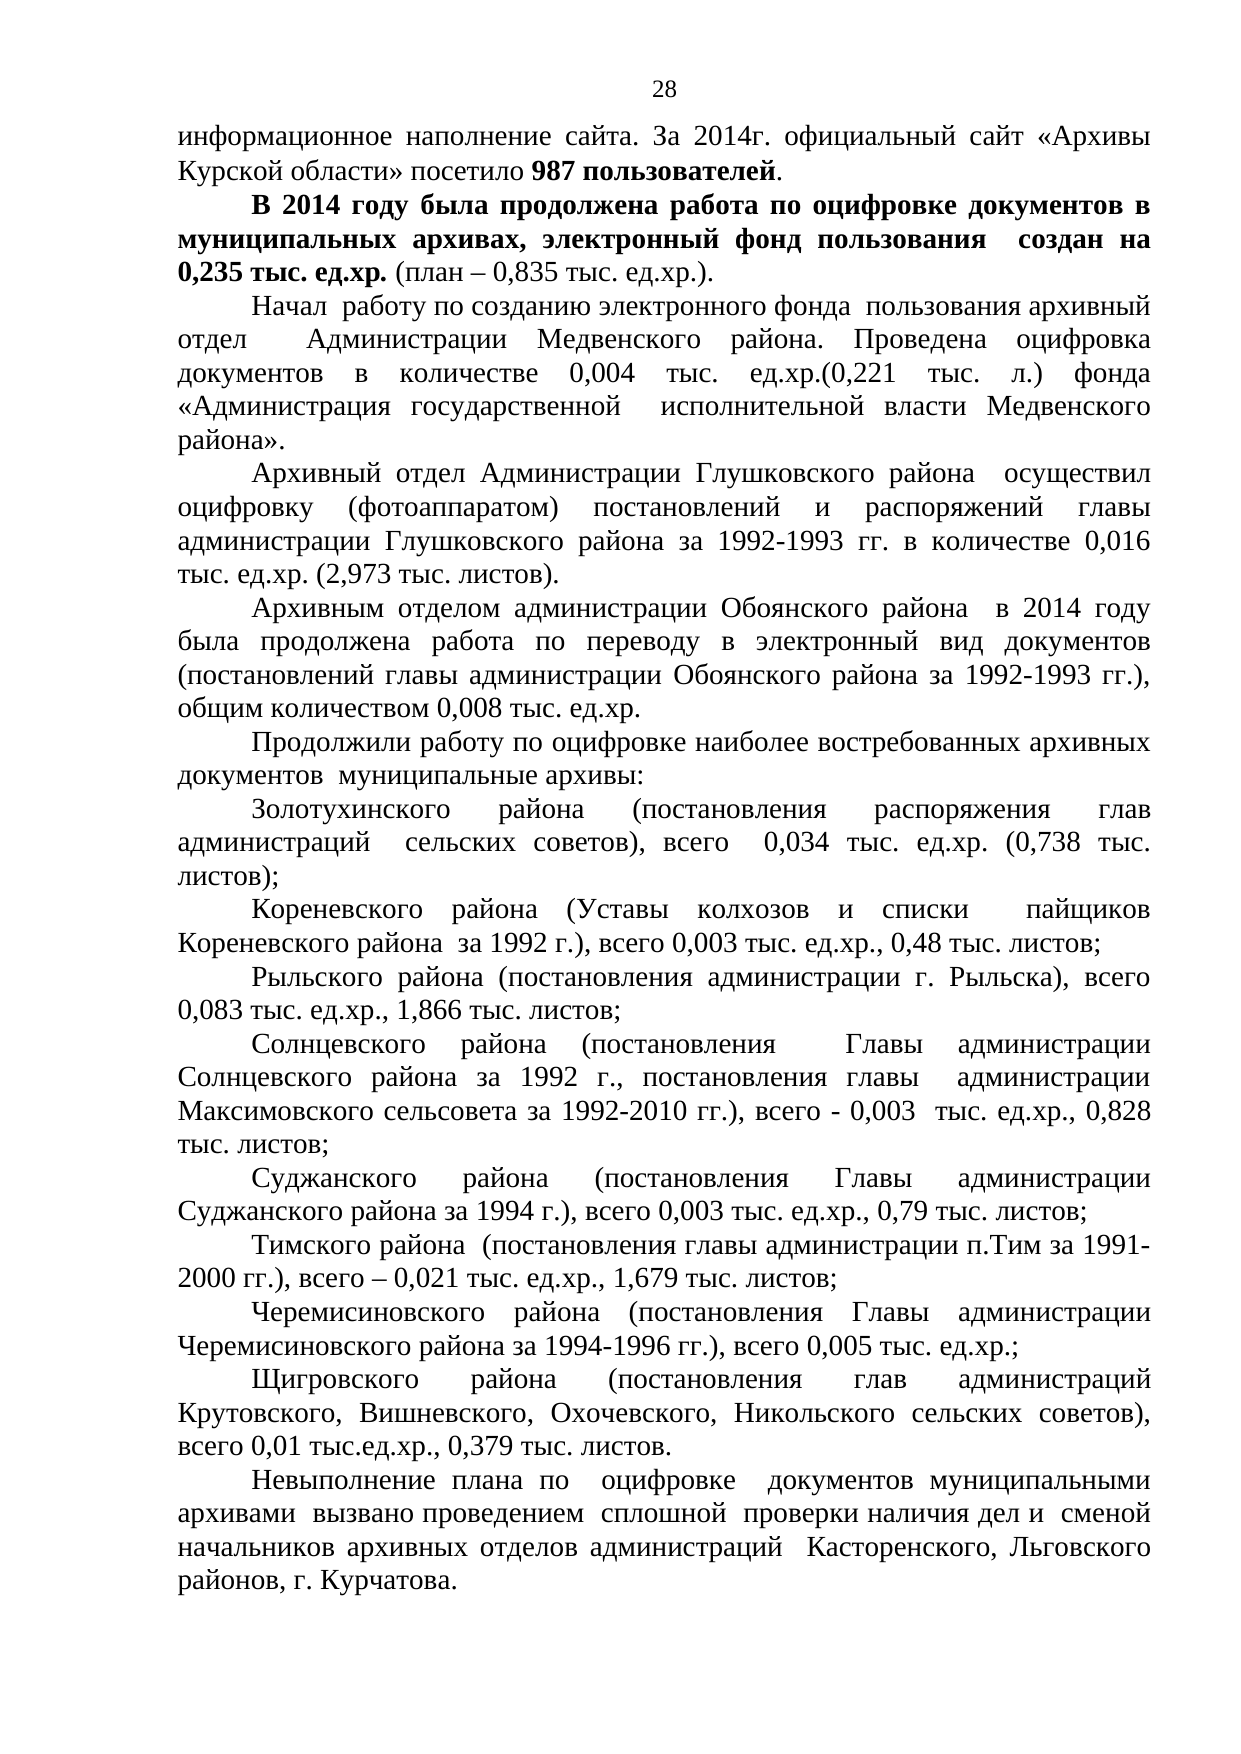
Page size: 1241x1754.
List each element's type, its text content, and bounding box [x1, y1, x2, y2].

text Суджанского района (постановления Главы администрации Суджанского района за 1994 г.), всего 0,003 тыс. ед.хр., 0,79 тыс. листов; [177, 1160, 1152, 1227]
text Архивный отдел Администрации Глушковского района осуществил оцифровку (фотоаппаратом) постановлений и распоряжений главы администрации Глушковского района за 1992-1993 гг. в количестве 0,016 тыс. ед.хр. (2,973 тыс. листов). [177, 456, 1152, 590]
text Кореневского района (Уставы колхозов и списки пайщиков Кореневского района за 1992 г.), всего 0,003 тыс. ед.хр., 0,48 тыс. листов; [177, 892, 1152, 959]
text Архивным отделом администрации Обоянского района в 2014 году была продолжена работа по переводу в электронный вид документов (постановлений главы администрации Обоянского района за 1992-1993 гг.), общим количеством 0,008 тыс. ед.хр. [177, 590, 1152, 724]
text Тимского района (постановления главы администрации п.Тим за 1991-2000 гг.), всего – 0,021 тыс. ед.хр., 1,679 тыс. листов; [177, 1227, 1152, 1294]
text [177, 118, 1152, 187]
text Продолжили работу по оцифровке наиболее востребованных архивных документов муниципальные архивы: [177, 724, 1152, 791]
text Рыльского района (постановления администрации г. Рыльска), всего 0,083 тыс. ед.хр., 1,866 тыс. листов; [177, 959, 1152, 1026]
text Щигровского района (постановления глав администраций Крутовского, Вишневского, Охочевского, Никольского сельских советов), всего 0,01 тыс.ед.хр., 0,379 тыс. листов. [177, 1361, 1152, 1462]
text Невыполнение плана по оцифровке документов муниципальными архивами вызвано проведением сплошной проверки наличия дел и сменой начальников архивных отделов администраций Касторенского, Льговского районов, г. Курчатова. [177, 1462, 1152, 1596]
text Черемисиновского района (постановления Главы администрации Черемисиновского района за 1994-1996 гг.), всего 0,005 тыс. ед.хр.; [177, 1294, 1152, 1361]
text Начал работу по созданию электронного фонда пользования архивный отдел Администрации Медвенского района. Проведена оцифровка документов в количестве 0,004 тыс. ед.хр.(0,221 тыс. л.) фонда «Администрация государственной исполнительной власти Медвенского района». [177, 288, 1152, 456]
text В 2014 году была продолжена работа по оцифровке документов в муниципальных архивах, электронный фонд пользования создан на 0,235 тыс. ед.хр. (план – 0,835 тыс. ед.хр.). [177, 187, 1152, 288]
text Солнцевского района (постановления Главы администрации Солнцевского района за 1992 г., постановления главы администрации Максимовского сельсовета за 1992-2010 гг.), всего - 0,003 тыс. ед.хр., 0,828 тыс. листов; [177, 1026, 1152, 1160]
text Золотухинского района (постановления распоряжения глав администраций сельских советов), всего 0,034 тыс. ед.хр. (0,738 тыс. листов); [177, 791, 1152, 892]
